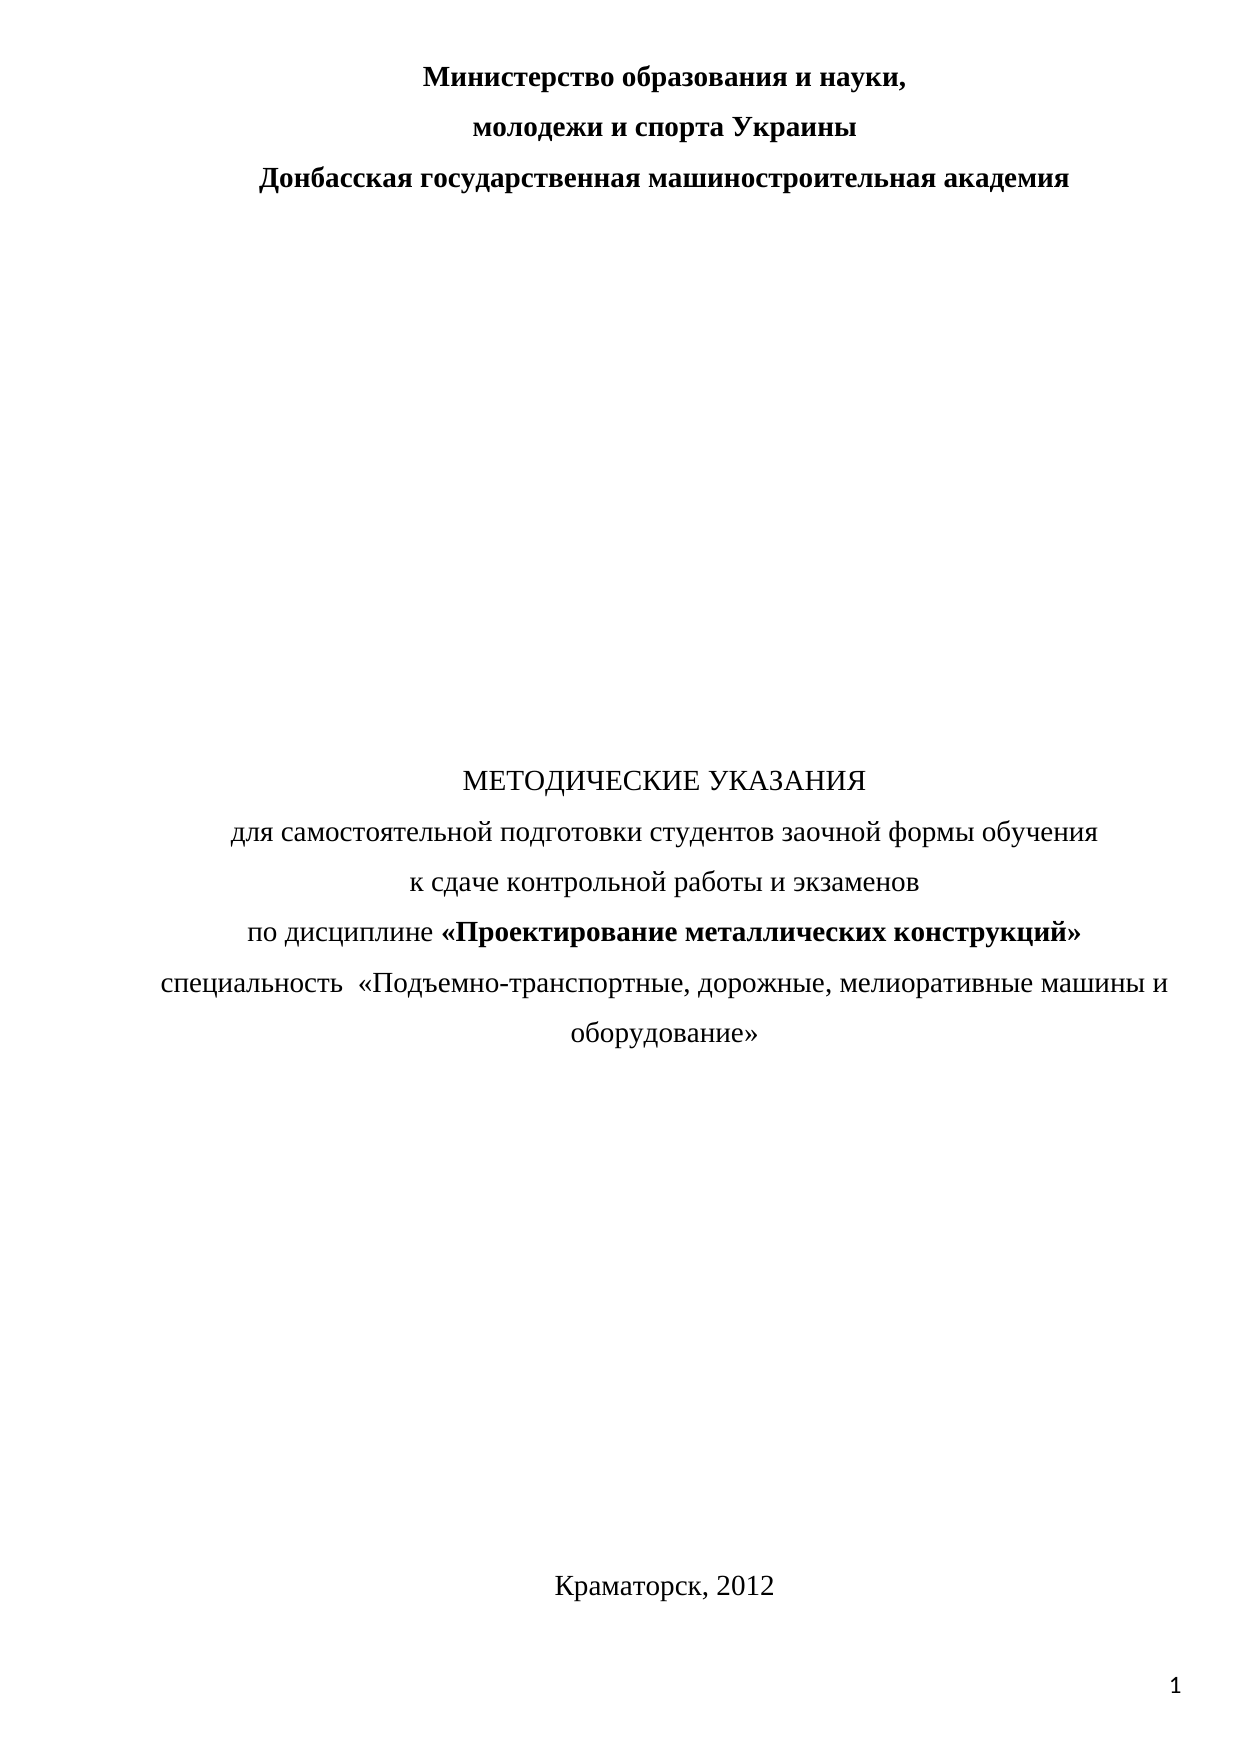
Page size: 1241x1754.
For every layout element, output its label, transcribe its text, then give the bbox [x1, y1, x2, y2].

text по дисциплине «Проектирование металлических конструкций» [148, 914, 1181, 948]
text МЕТОДИЧЕСКИЕ УКАЗАНИЯ [148, 763, 1181, 797]
text к сдаче контрольной работы и экзаменов [148, 864, 1181, 898]
text специальность «Подъемно-транспортные, дорожные, мелиоративные машины и оборудование» [148, 965, 1181, 1048]
text Донбасская государственная машиностроительная академия [148, 160, 1181, 193]
text Краматорск, 2012 [148, 1568, 1181, 1602]
text для самостоятельной подготовки студентов заочной формы обучения [148, 814, 1181, 847]
text Министерство образования и науки, [148, 59, 1181, 93]
text молодежи и спорта Украины [148, 109, 1181, 143]
